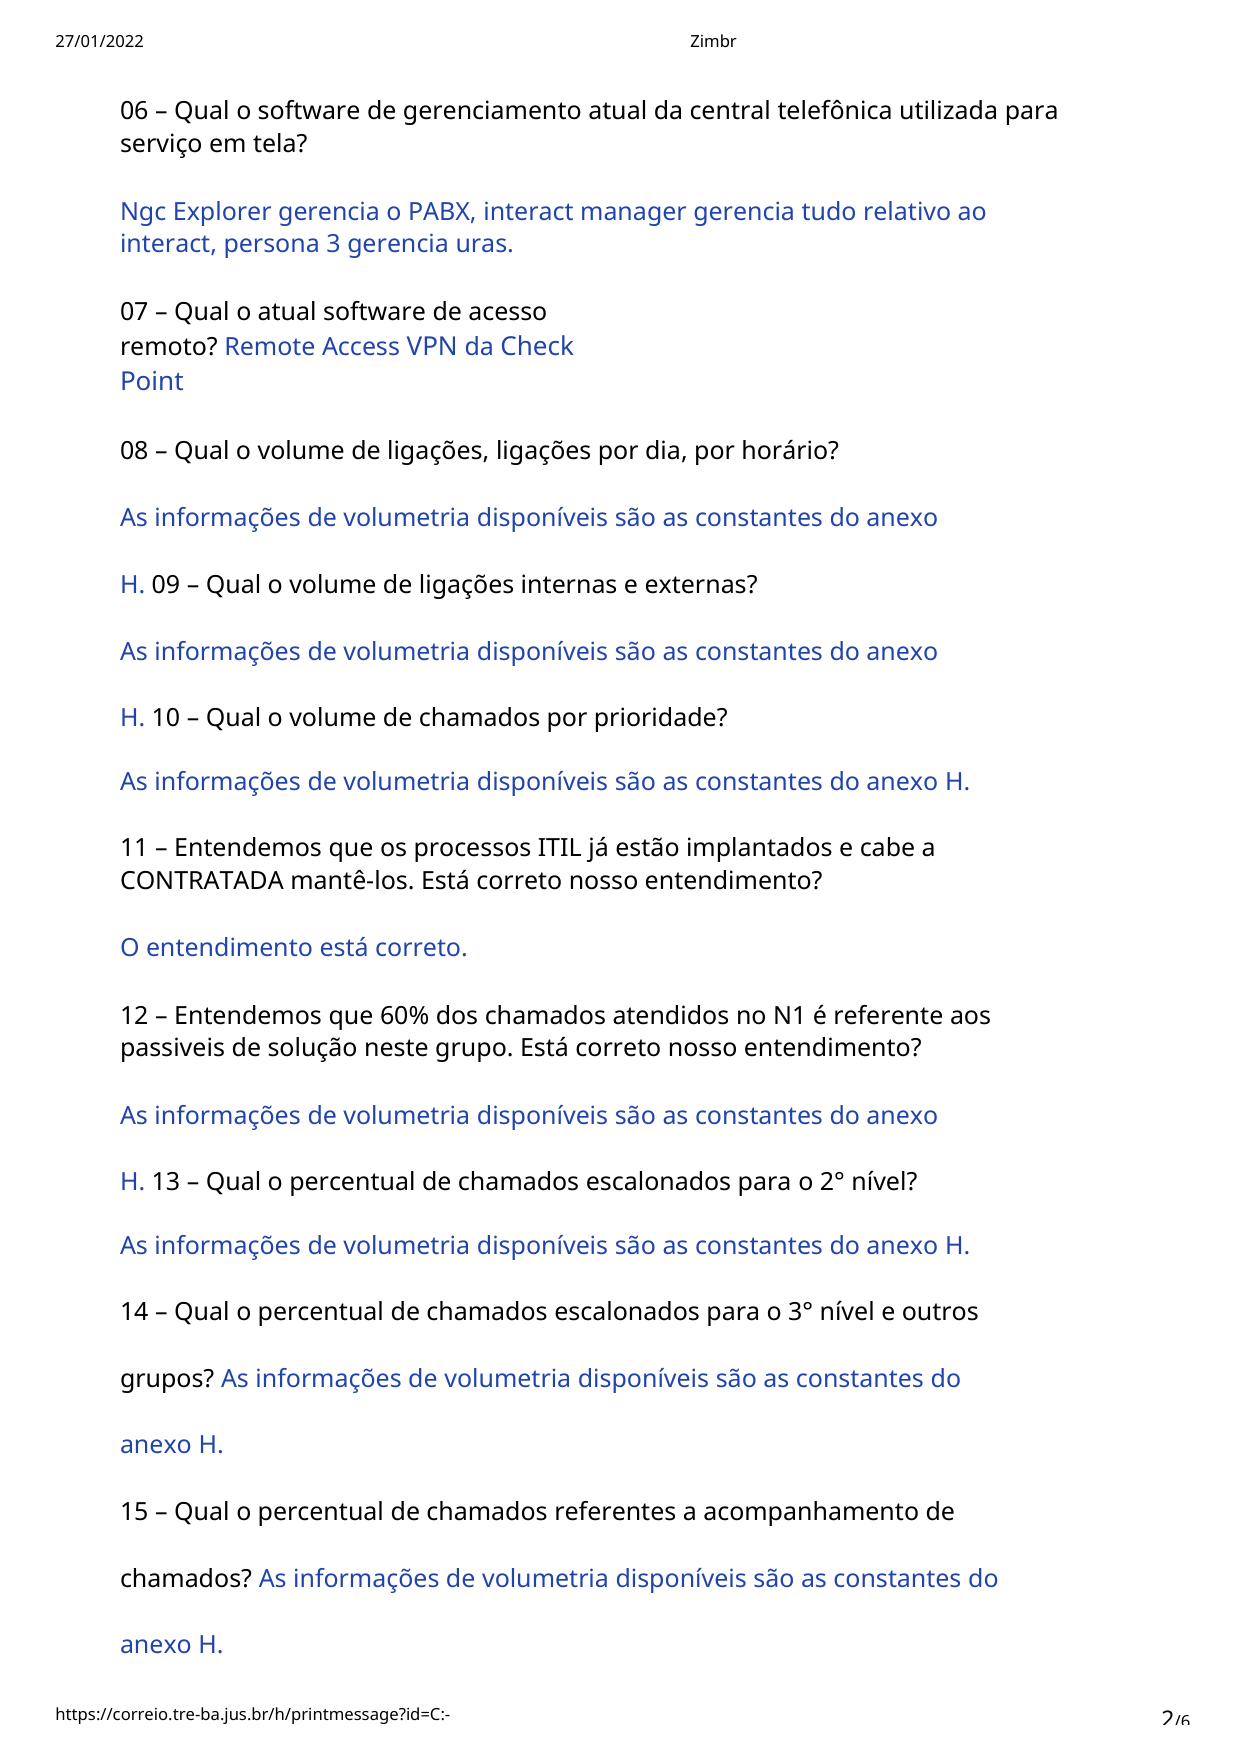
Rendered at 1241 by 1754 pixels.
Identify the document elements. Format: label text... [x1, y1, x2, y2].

text As informações de volumetria disponíveis são as constantes do anexo H. [120, 1231, 1196, 1261]
list – Qual o atual software de acesso remoto? Remote Access VPN da Check Point [120, 293, 628, 398]
text As informações de volumetria disponíveis são as constantes do anexo H. 10 – Qual o volume de chamados por prioridade? [120, 633, 943, 734]
list – Qual o percentual de chamados escalonados para o 3° nível e outros grupos? As informações de volumetria disponíveis são as constantes do anexo H. [120, 1294, 1032, 1461]
text O entendimento está correto. [120, 930, 1196, 964]
text As informações de volumetria disponíveis são as constantes do anexo H. [120, 767, 1196, 797]
list – Qual o volume de ligações, ligações por dia, por horário? [120, 433, 1196, 467]
list – Qual o percentual de chamados referentes a acompanhamento de chamados? As informações de volumetria disponíveis são as constantes do anexo H. [120, 1494, 1038, 1661]
list – Entendemos que 60% dos chamados atendidos no N1 é referente aos passiveis de solução neste grupo. Está correto nosso entendimento? [120, 997, 1090, 1064]
text As informações de volumetria disponíveis são as constantes do anexo H. 09 – Qual o volume de ligações internas e externas? [120, 500, 943, 601]
text As informações de volumetria disponíveis são as constantes do anexo H. 13 – Qual o percentual de chamados escalonados para o 2° nível? [120, 1097, 943, 1198]
text Ngc Explorer gerencia o PABX, interact manager gerencia tudo relativo ao interact, persona 3 gerencia uras. [120, 193, 1033, 260]
list – Qual o software de gerenciamento atual da central telefônica utilizada para serviço em tela? [120, 93, 1090, 160]
list – Entendemos que os processos ITIL já estão implantados e cabe a CONTRATADA mantê-los. Está correto nosso entendimento? [120, 830, 1063, 897]
